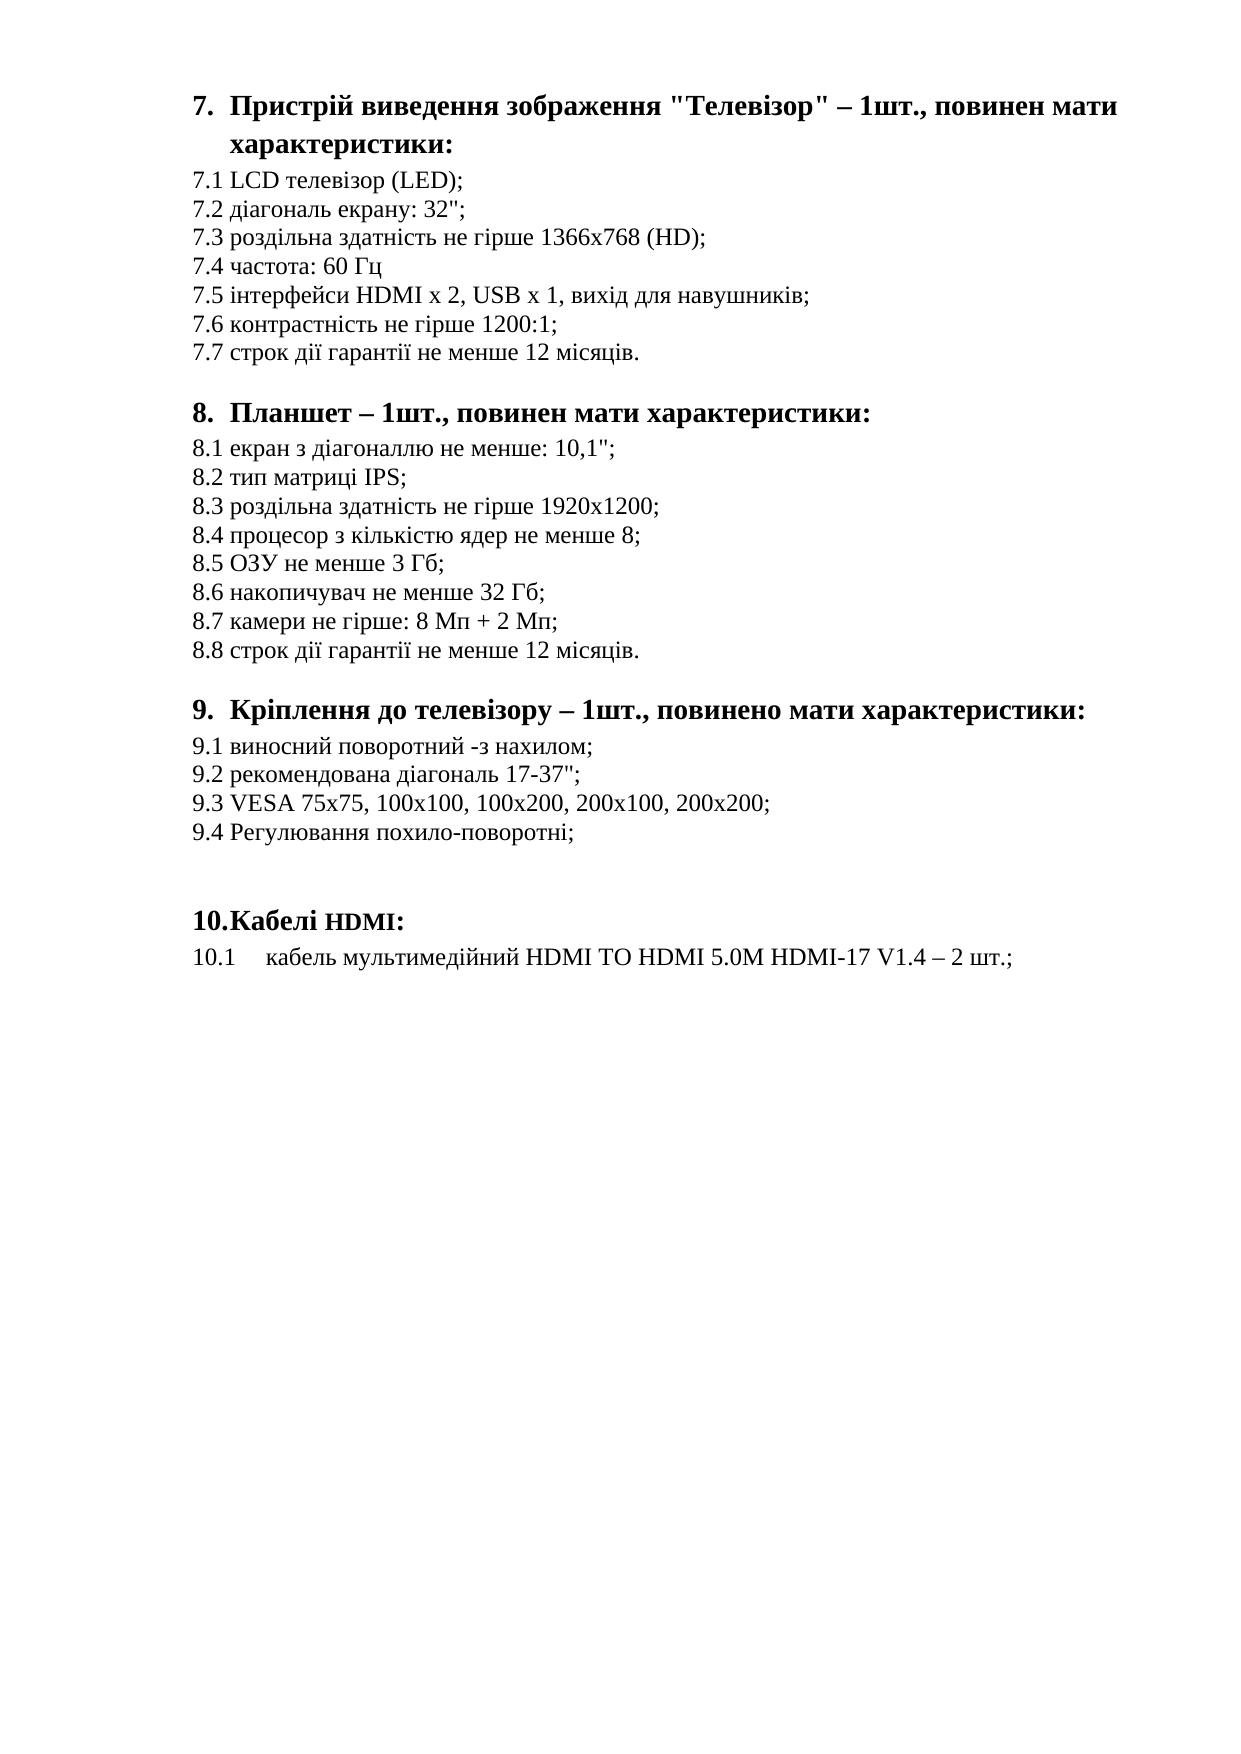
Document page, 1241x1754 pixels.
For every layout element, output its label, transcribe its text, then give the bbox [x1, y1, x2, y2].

list тип матриці IPS; [192, 462, 1152, 491]
list ОЗУ не менше 3 Гб; [192, 548, 1152, 577]
list екран з діагоналлю не менше: 10,1"; [192, 433, 1152, 462]
list LCD телевізор (LED); [192, 165, 1152, 194]
list Кабелі HDMI: [192, 903, 1152, 937]
list камери не гірше: 8 Мп + 2 Мп; [192, 606, 1152, 635]
list строк дії гарантії не менше 12 місяців. [192, 635, 1152, 663]
list Кріплення до телевізору – 1шт., повинено мати характеристики: [192, 692, 1152, 726]
list діагональ екрану: 32"; [192, 194, 1152, 222]
list процесор з кількістю ядер не менше 8; [192, 520, 1152, 548]
list частота: 60 Гц [192, 251, 1152, 280]
list VESA 75х75, 100х100, 100х200, 200x100, 200х200; [192, 788, 1152, 817]
list Планшет – 1шт., повинен мати характеристики: [192, 395, 1152, 428]
list строк дії гарантії не менше 12 місяців. [192, 337, 1152, 366]
list рекомендована діагональ 17-37"; [192, 759, 1152, 788]
list контрастність не гірше 1200:1; [192, 309, 1152, 337]
list роздільна здатність не гірше 1366x768 (HD); [192, 222, 1152, 251]
list Пристрій виведення зображення "Телевізор" – 1шт., повинен мати характеристики: [192, 88, 1152, 160]
list накопичувач не менше 32 Гб; [192, 577, 1152, 606]
list роздільна здатність не гірше 1920x1200; [192, 491, 1152, 520]
list Регулювання похило-поворотні; [192, 817, 1152, 846]
list кабель мультимедійний HDMI TO HDMI 5.0M HDMI-17 V1.4 – 2 шт.; [192, 942, 1152, 971]
list виносний поворотний -з нахилом; [192, 731, 1152, 759]
list інтерфейси HDMI x 2, USB x 1, вихід для навушників; [192, 280, 1152, 309]
